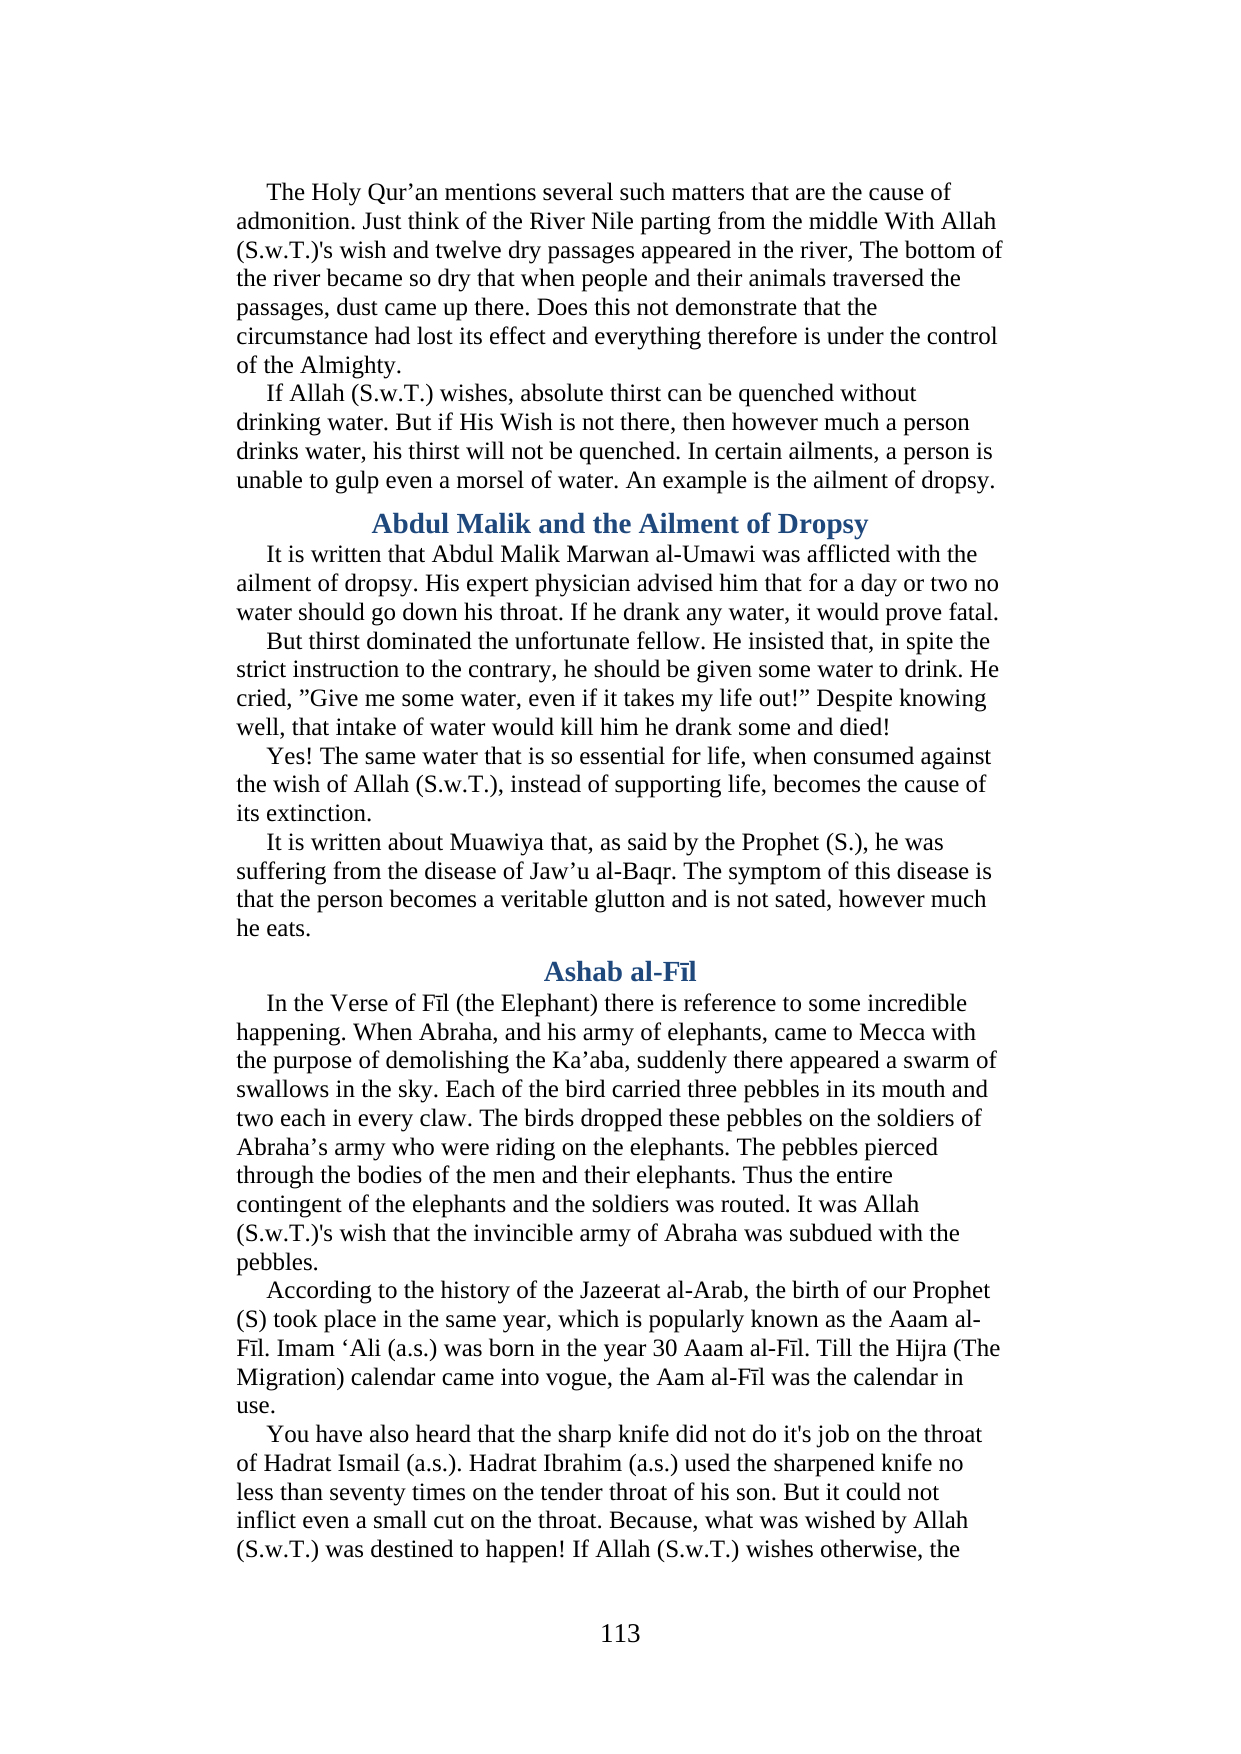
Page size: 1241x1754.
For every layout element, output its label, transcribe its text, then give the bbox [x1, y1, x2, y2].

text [236, 1419, 1004, 1563]
text But thirst dominated the unfortunate fellow. He insisted that, in spite the strict instruction to the contrary, he should be given some water to drink. He cried, ”Give me some water, even if it takes my life out!” Despite knowing well, that intake of water would kill him he drank some and died! [236, 626, 1004, 741]
subtitle Abdul Malik and the Ailment of Dropsy [236, 506, 1004, 539]
text Yes! The same water that is so essential for life, when consumed against the wish of Allah (S.w.T.), instead of supporting life, becomes the cause of its extinction. [236, 741, 1004, 827]
subtitle Ashab al-Fīl [236, 954, 1004, 988]
text It is written that Abdul Malik Marwan al-Umawi was afflicted with the ailment of dropsy. His expert physician advised him that for a day or two no water should go down his throat. If he drank any water, it would prove fatal. [236, 539, 1004, 626]
text It is written about Muawiya that, as said by the Prophet (S.), he was suffering from the disease of Jaw’u al-Baqr. The symptom of this disease is that the person becomes a veritable glutton and is not sated, however much he eats. [236, 827, 1004, 942]
text If Allah (S.w.T.) wishes, absolute thirst can be quenched without drinking water. But if His Wish is not there, then however much a person drinks water, his thirst will not be quenched. In certain ailments, a person is unable to gulp even a morsel of water. An example is the ailment of dropsy. [236, 378, 1004, 493]
text According to the history of the Jazeerat al-Arab, the birth of our Prophet (S) took place in the same year, which is popularly known as the Aaam al-Fīl. Imam ‘Ali (a.s.) was born in the year 30 Aaam al-Fīl. Till the Hijra (The Migration) calendar came into vogue, the Aam al-Fīl was the calendar in use. [236, 1276, 1004, 1419]
text In the Verse of Fīl (the Elephant) there is reference to some incredible happening. When Abraha, and his army of elephants, came to Mecca with the purpose of demolishing the Ka’aba, suddenly there appeared a swarm of swallows in the sky. Each of the bird carried three pebbles in its mouth and two each in every claw. The birds dropped these pebbles on the soldiers of Abraha’s army who were riding on the elephants. The pebbles pierced through the bodies of the men and their elephants. Thus the entire contingent of the elephants and the soldiers was routed. It was Allah (S.w.T.)'s wish that the invincible army of Abraha was subdued with the pebbles. [236, 988, 1004, 1276]
text The Holy Qur’an mentions several such matters that are the cause of admonition. Just think of the River Nile parting from the middle With Allah (S.w.T.)'s wish and twelve dry passages appeared in the river, The bottom of the river became so dry that when people and their animals traversed the passages, dust came up there. Does this not demonstrate that the circumstance had lost its effect and everything therefore is under the control of the Almighty. [236, 177, 1004, 378]
